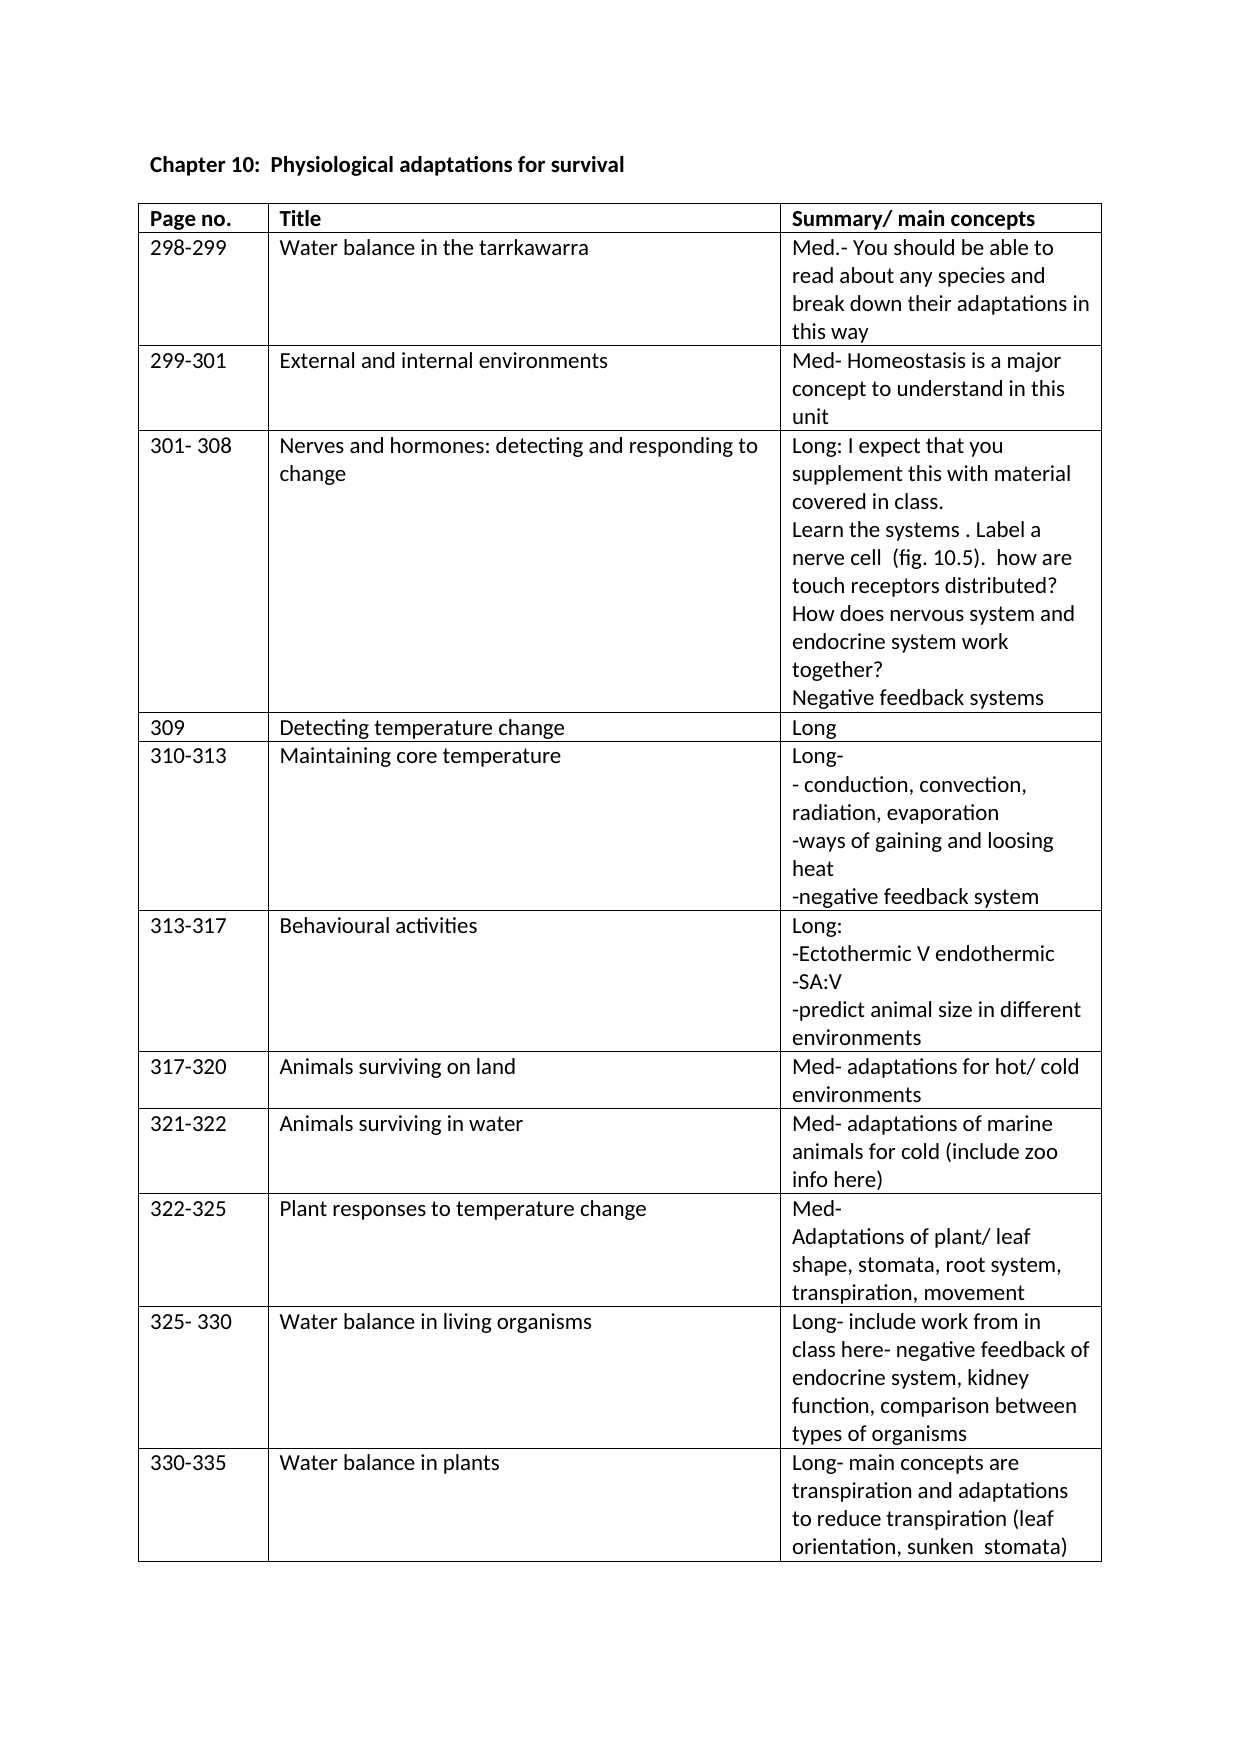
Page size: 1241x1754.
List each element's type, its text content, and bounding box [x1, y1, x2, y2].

table_cell Long- include work from in class here- negative feedback of endocrine system, kidney function, comparison between types of organisms [781, 1307, 1101, 1447]
table_cell 298-299 [139, 233, 268, 345]
table_cell Water balance in living organisms [269, 1307, 780, 1447]
table_cell Behavioural activities [269, 911, 780, 1051]
table_cell Detecting temperature change [269, 713, 780, 741]
table_cell Med- Adaptations of plant/ leaf shape, stomata, root system, transpiration, movement [781, 1194, 1101, 1306]
table_cell External and internal environments [269, 346, 780, 430]
table_cell Med.- You should be able to read about any species and break down their adaptations in this way [781, 233, 1101, 345]
table_cell 313-317 [139, 911, 268, 1051]
table_cell Med- Homeostasis is a major concept to understand in this unit [781, 346, 1101, 430]
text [150, 150, 1090, 178]
table_cell 309 [139, 713, 268, 741]
table_cell Med- adaptations of marine animals for cold (include zoo info here) [781, 1109, 1101, 1193]
table_cell 325- 330 [139, 1307, 268, 1447]
table_cell 330-335 [139, 1449, 268, 1561]
table_cell 301- 308 [139, 431, 268, 712]
table_cell 317-320 [139, 1052, 268, 1108]
table_cell Animals surviving in water [269, 1109, 780, 1193]
table_cell Long- - conduction, convection, radiation, evaporation -ways of gaining and loosing heat -negative feedback system [781, 742, 1101, 910]
table_cell Nerves and hormones: detecting and responding to change [269, 431, 780, 712]
table_cell Long: I expect that you supplement this with material covered in class. Learn the systems . Label a nerve cell (fig. 10.5). how are touch receptors distributed? How does nervous system and endocrine system work together? Negative feedback systems [781, 431, 1101, 712]
table_cell Long: -Ectothermic V endothermic -SA:V -predict animal size in different environments [781, 911, 1101, 1051]
table_cell 299-301 [139, 346, 268, 430]
table_cell 322-325 [139, 1194, 268, 1306]
table_cell 310-313 [139, 742, 268, 910]
table_cell Maintaining core temperature [269, 742, 780, 910]
table_cell Water balance in the tarrkawarra [269, 233, 780, 345]
table_cell Long- main concepts are transpiration and adaptations to reduce transpiration (leaf orientation, sunken stomata) [781, 1449, 1101, 1561]
table_header Page no. [139, 204, 268, 232]
table_cell Animals surviving on land [269, 1052, 780, 1108]
table_cell Long [781, 713, 1101, 741]
table_header Summary/ main concepts [781, 204, 1101, 232]
table_cell Water balance in plants [269, 1449, 780, 1561]
table_cell Med- adaptations for hot/ cold environments [781, 1052, 1101, 1108]
table_cell Plant responses to temperature change [269, 1194, 780, 1306]
table_header Title [269, 204, 780, 232]
table_cell 321-322 [139, 1109, 268, 1193]
